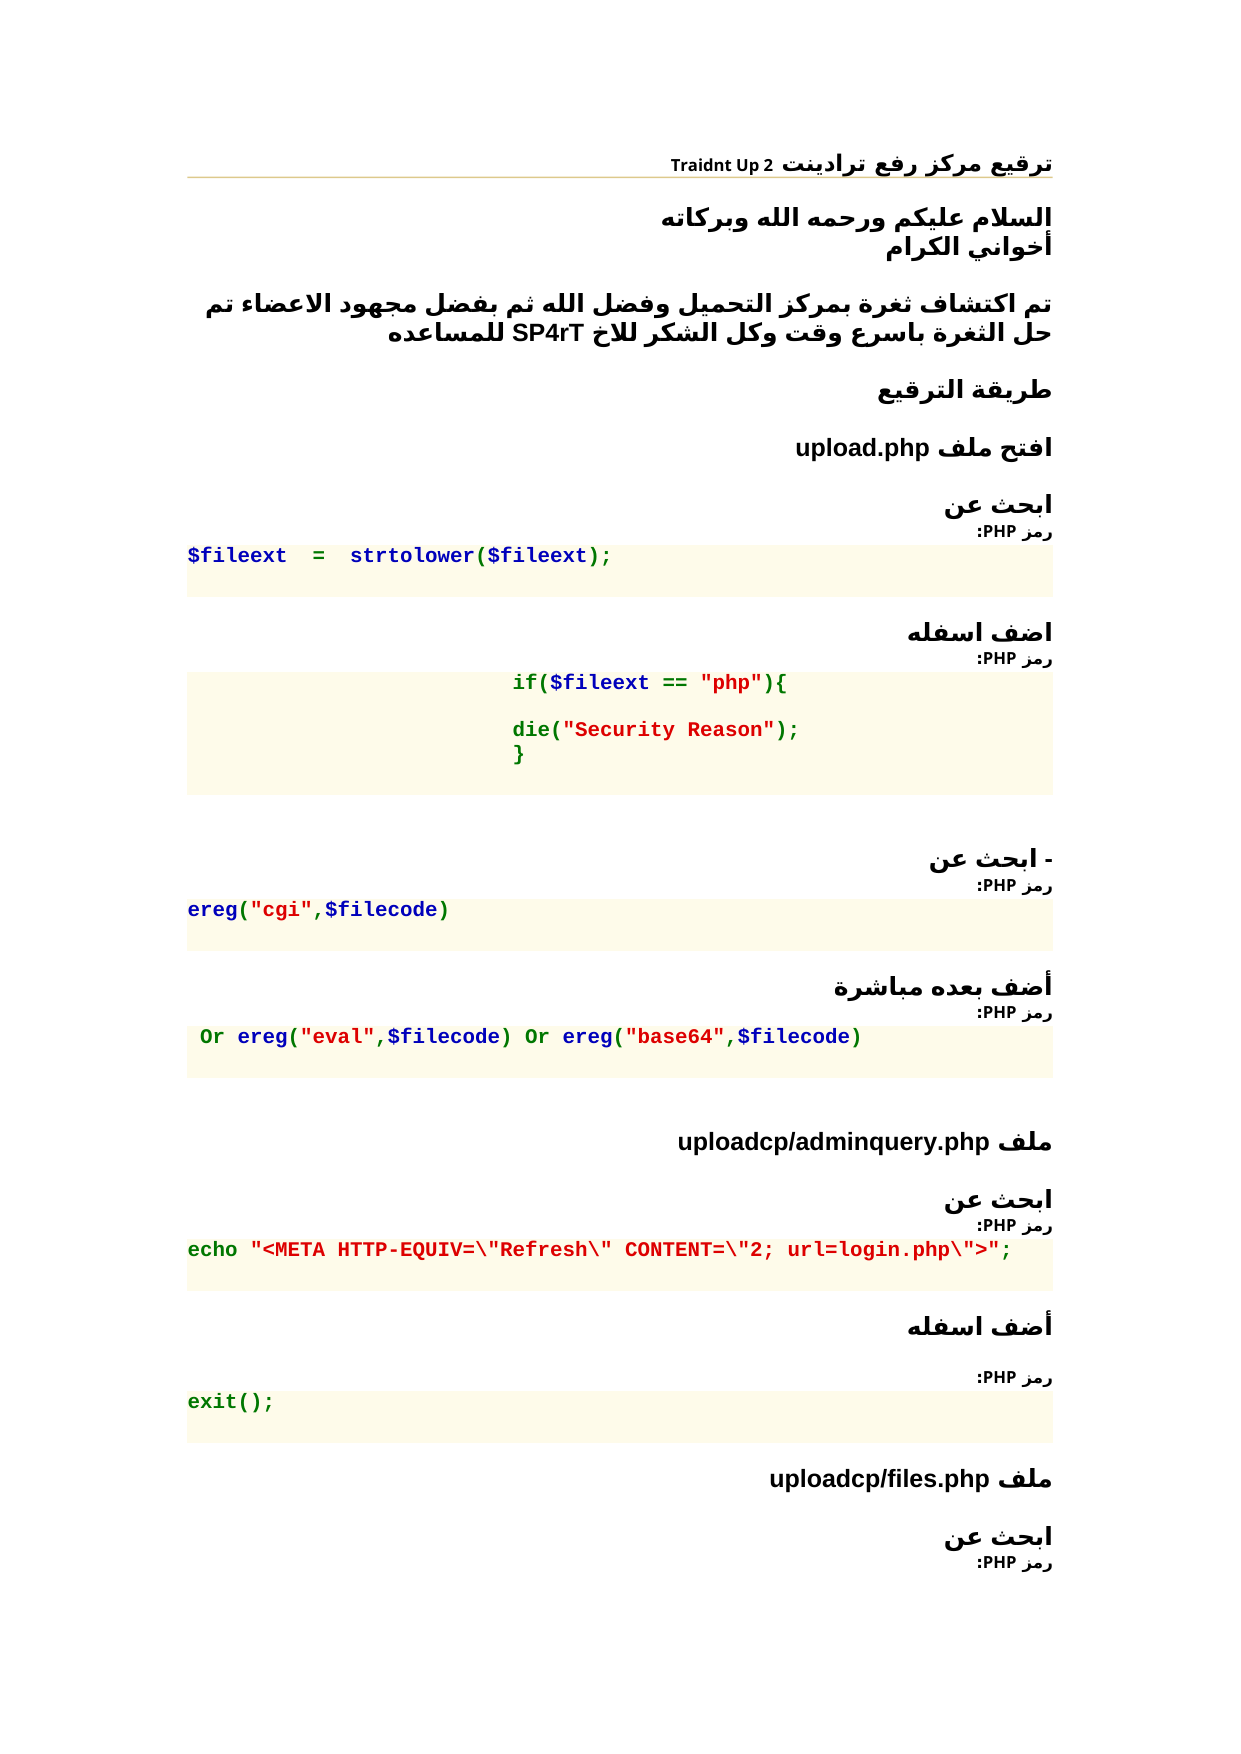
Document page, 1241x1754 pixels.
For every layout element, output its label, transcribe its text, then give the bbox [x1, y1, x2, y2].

text ترقيع مركز رفع ترادينت Traidnt Up 2 [187, 150, 1053, 176]
text اضف اسفله [187, 618, 1053, 646]
text رمز PHP: [187, 1550, 1053, 1573]
text أضف اسفله [187, 1312, 1053, 1341]
text رمز PHP: [187, 873, 1053, 896]
text السلام عليكم ورحمه الله وبركاته أخواني الكرام تم اكتشاف ثغرة بمركز التحميل وفضل الله ثم بفضل مجهود الاعضاء تم حل الثغرة باسرع وقت وكل الشكر للاخ SP4rT للمساعده طريقة الترقيع افتح ملف upload.php ابحث عن [187, 203, 1053, 519]
text رمز PHP: [187, 1000, 1053, 1023]
text أضف بعده مباشرة [187, 971, 1053, 1000]
text Or ereg("eval",$filecode) Or ereg("base64",$filecode) [187, 1026, 1053, 1078]
text echo "<META HTTP-EQUIV=\"Refresh\" CONTENT=\"2; url=login.php\">"; [187, 1239, 1053, 1291]
text if($fileext == "php"){ die("Security Reason"); } [187, 672, 1053, 795]
text رمز PHP: [187, 646, 1053, 669]
text رمز PHP: [187, 1213, 1053, 1236]
text ملف uploadcp/files.php ابحث عن [187, 1464, 1053, 1550]
text exit(); [187, 1391, 1053, 1443]
text - ابحث عن [187, 816, 1053, 873]
text رمز PHP: [187, 519, 1053, 542]
text ereg("cgi",$filecode) [187, 899, 1053, 951]
text رمز PHP: [187, 1366, 1053, 1388]
text ملف uploadcp/adminquery.php ابحث عن [187, 1098, 1053, 1213]
text $fileext = strtolower($fileext); [187, 545, 1053, 597]
